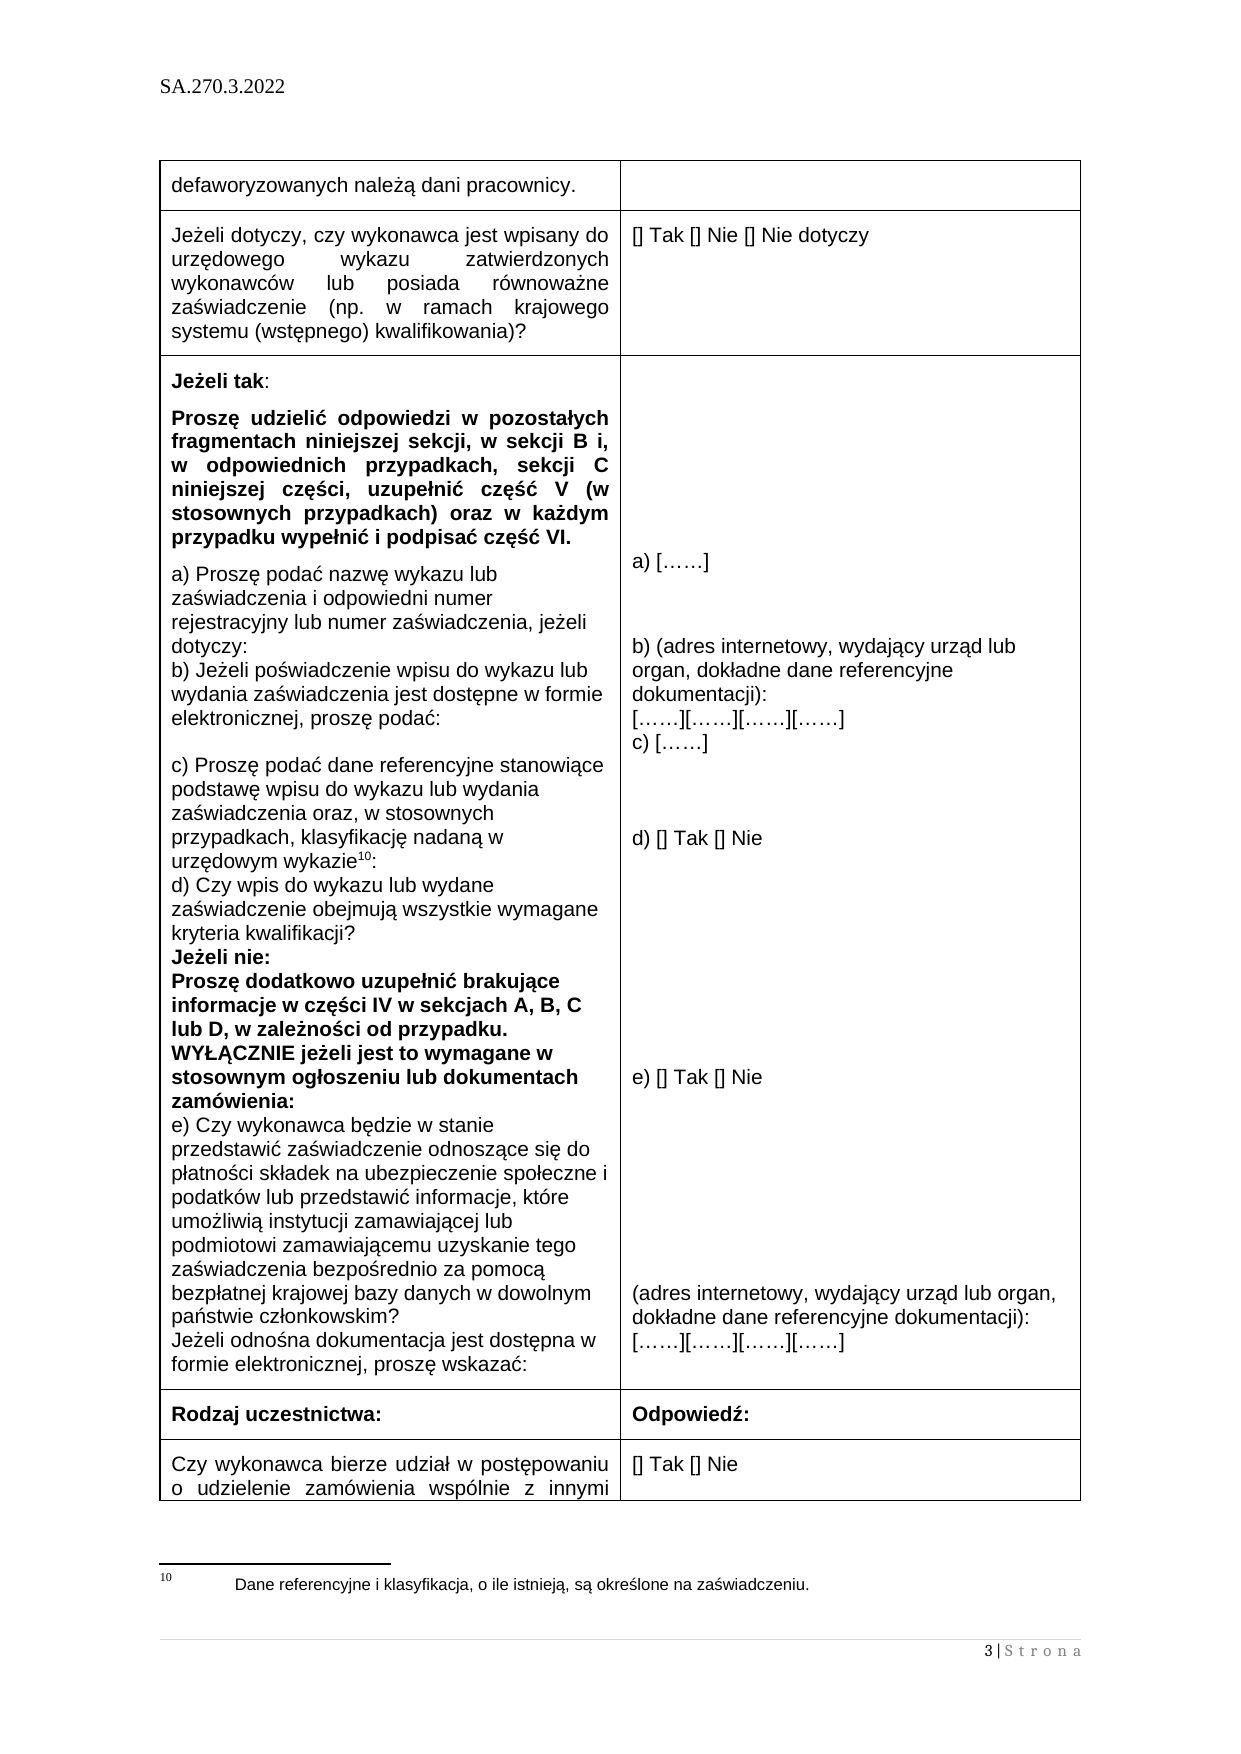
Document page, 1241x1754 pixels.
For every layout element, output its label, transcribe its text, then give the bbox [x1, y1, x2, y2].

table_cell Rodzaj uczestnictwa: [161, 1390, 620, 1439]
table_cell [] Tak [] Nie [] Nie dotyczy [621, 211, 1080, 355]
table_cell Odpowiedź: [621, 1390, 1080, 1439]
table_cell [621, 161, 1080, 209]
table_cell a) [……] b) (adres internetowy, wydający urząd lub organ, dokładne dane referencyjne dokumentacji): [……][……][……][……] c) [……] d) [] Tak [] Nie e) [] Tak [] Nie (adres internetowy, wydający urząd lub organ, dokładne dane referencyjne dokumentacji): [……][……][……][……] [621, 356, 1080, 1389]
table_cell Jeżeli tak: Proszę udzielić odpowiedzi w pozostałych fragmentach niniejszej sekcji, w sekcji B i, w odpowiednich przypadkach, sekcji C niniejszej części, uzupełnić część V (w stosownych przypadkach) oraz w każdym przypadku wypełnić i podpisać część VI. a) Proszę podać nazwę wykazu lub zaświadczenia i odpowiedni numer rejestracyjny lub numer zaświadczenia, jeżeli dotyczy: b) Jeżeli poświadczenie wpisu do wykazu lub wydania zaświadczenia jest dostępne w formie elektronicznej, proszę podać: c) Proszę podać dane referencyjne stanowiące podstawę wpisu do wykazu lub wydania zaświadczenia oraz, w stosownych przypadkach, klasyfikację nadaną w urzędowym wykazie: d) Czy wpis do wykazu lub wydane zaświadczenie obejmują wszystkie wymagane kryteria kwalifikacji? Jeżeli nie: Proszę dodatkowo uzupełnić brakujące informacje w części IV w sekcjach A, B, C lub D, w zależności od przypadku. WYŁĄCZNIE jeżeli jest to wymagane w stosownym ogłoszeniu lub dokumentach zamówienia: e) Czy wykonawca będzie w stanie przedstawić zaświadczenie odnoszące się do płatności składek na ubezpieczenie społeczne i podatków lub przedstawić informacje, które umożliwią instytucji zamawiającej lub podmiotowi zamawiającemu uzyskanie tego zaświadczenia bezpośrednio za pomocą bezpłatnej krajowej bazy danych w dowolnym państwie członkowskim? Jeżeli odnośna dokumentacja jest dostępna w formie elektronicznej, proszę wskazać: [161, 356, 620, 1389]
table_cell [] Tak [] Nie [621, 1440, 1080, 1500]
table_cell Jeżeli dotyczy, czy wykonawca jest wpisany do urzędowego wykazu zatwierdzonych wykonawców lub posiada równoważne zaświadczenie (np. w ramach krajowego systemu (wstępnego) kwalifikowania)? [161, 211, 620, 355]
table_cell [161, 161, 620, 209]
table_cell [161, 1440, 620, 1500]
